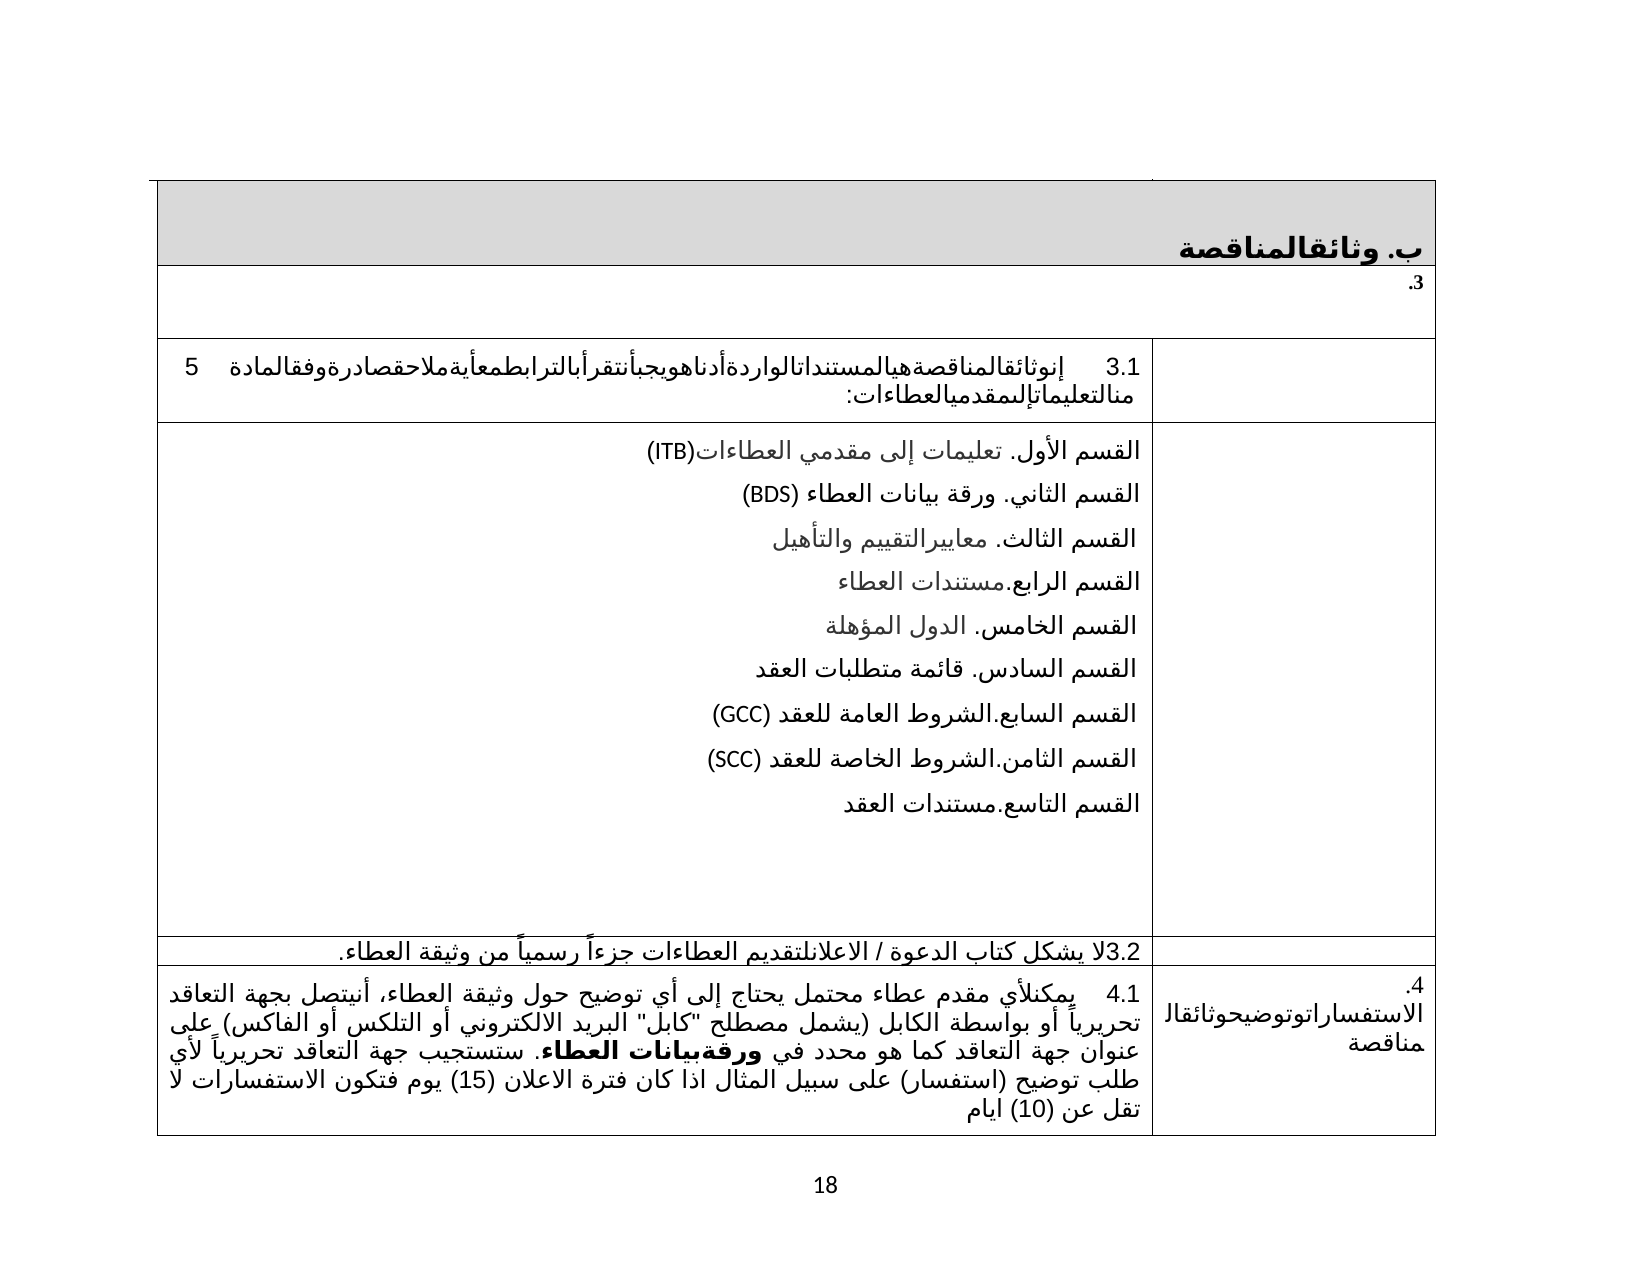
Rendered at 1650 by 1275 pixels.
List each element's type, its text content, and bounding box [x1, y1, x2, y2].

table_cell 4. الاستفساراتوتوضيحوثائقالمناقصة [1153, 966, 1435, 1135]
table_cell ب. وثائقالمناقصة [158, 181, 1435, 265]
table_cell 4.1 يمكنلأي مقدم عطاء محتمل يحتاج إلى أي توضيح حول وثيقة العطاء، أنيتصل بجهة التعاقد تحريرياً أو بواسطة الكابل (يشمل مصطلح "كابل" البريد الالكتروني أو التلكس أو الفاكس) على عنوان جهة التعاقد كما هو محدد في ورقةبيانات العطاء. ستستجيب جهة التعاقد تحريرياً لأي طلب توضيح (استفسار) على سبيل المثال اذا كان فترة الاعلان (15) يوم فتكون الاستفسارات لا تقل عن (10) ايام [158, 966, 1152, 1135]
table_cell 3. محتويات وثائق المناقصة [158, 266, 1435, 338]
table_cell [1153, 937, 1435, 965]
table_cell [1153, 339, 1435, 422]
table_cell 3.2لا يشكل كتاب الدعوة / الاعلانلتقديم العطاءات جزءاً رسمياً من وثيقة العطاء. [158, 937, 1152, 965]
table_cell 3.1 إنوثائقالمناقصةهيالمستنداتالواردةأدناهويجبأنتقرأبالترابطمعأيةملاحقصادرةوفقالمادة 5 منالتعليماتإلىمقدميالعطاءات: [158, 339, 1152, 422]
table_cell القسم الأول. تعليمات إلى مقدمي العطاءات(ITB) القسم الثاني. ورقة بيانات العطاء (BDS) القسم الثالث. معاييرالتقييم والتأهيل القسم الرابع.مستندات العطاء القسم الخامس. الدول المؤهلة القسم السادس. قائمة متطلبات العقد القسم السابع.الشروط العامة للعقد (GCC) القسم الثامن.الشروط الخاصة للعقد (SCC) القسم التاسع.مستندات العقد [158, 423, 1152, 936]
table_cell [1153, 423, 1435, 936]
